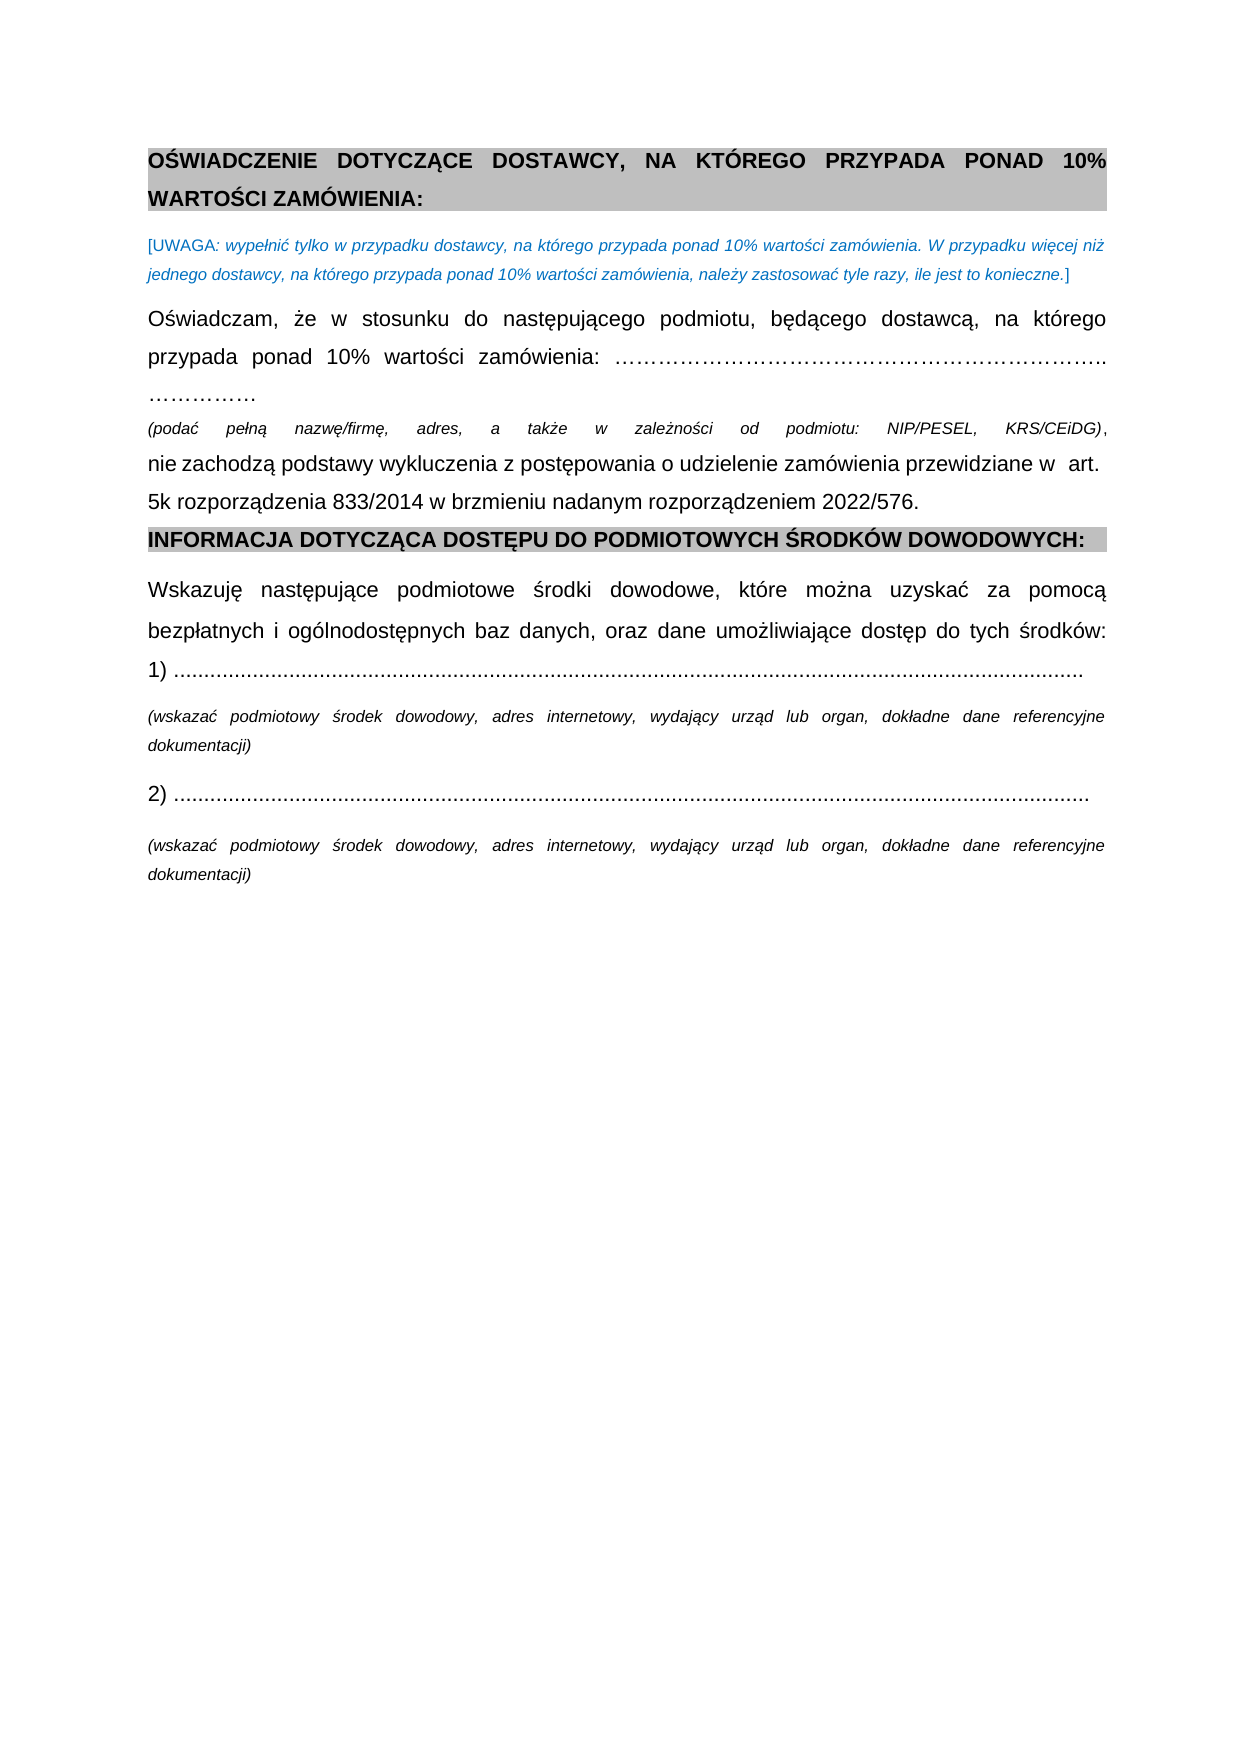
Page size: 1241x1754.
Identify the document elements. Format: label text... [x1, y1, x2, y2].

text OŚWIADCZENIE DOTYCZĄCE DOSTAWCY, NA KTÓREGO PRZYPADA PONAD 10% WARTOŚCI ZAMÓWIENIA: [148, 148, 1107, 211]
text [UWAGA: wypełnić tylko w przypadku dostawcy, na którego przypada ponad 10% wartości zamówienia. W przypadku więcej niż jednego dostawcy, na którego przypada ponad 10% wartości zamówienia, należy zastosować tyle razy, ile jest to konieczne.] [148, 236, 1107, 284]
text (podać pełną nazwę/firmę, adres, a także w zależności od podmiotu: NIP/PESEL, KRS/CEiDG), nie zachodzą podstawy wykluczenia z postępowania o udzielenie zamówienia przewidziane w art. 5k rozporządzenia 833/2014 w brzmieniu nadanym rozporządzeniem 2022/576. [148, 419, 1107, 514]
text Wskazuję następujące podmiotowe środki dowodowe, które można uzyskać za pomocą bezpłatnych i ogólnodostępnych baz danych, oraz dane umożliwiające dostęp do tych środków: 1) ...................................................................................................................................................... [148, 577, 1107, 682]
text 2) ....................................................................................................................................................... [148, 781, 1107, 806]
text Oświadczam, że w stosunku do następującego podmiotu, będącego dostawcą, na którego przypada ponad 10% wartości zamówienia: …………………………………………………………..…………… [148, 306, 1107, 407]
text (wskazać podmiotowy środek dowodowy, adres internetowy, wydający urząd lub organ, dokładne dane referencyjne dokumentacji) [148, 707, 1107, 755]
text INFORMACJA DOTYCZĄCA DOSTĘPU DO PODMIOTOWYCH ŚRODKÓW DOWODOWYCH: [148, 527, 1107, 552]
text (wskazać podmiotowy środek dowodowy, adres internetowy, wydający urząd lub organ, dokładne dane referencyjne dokumentacji) [148, 836, 1107, 883]
